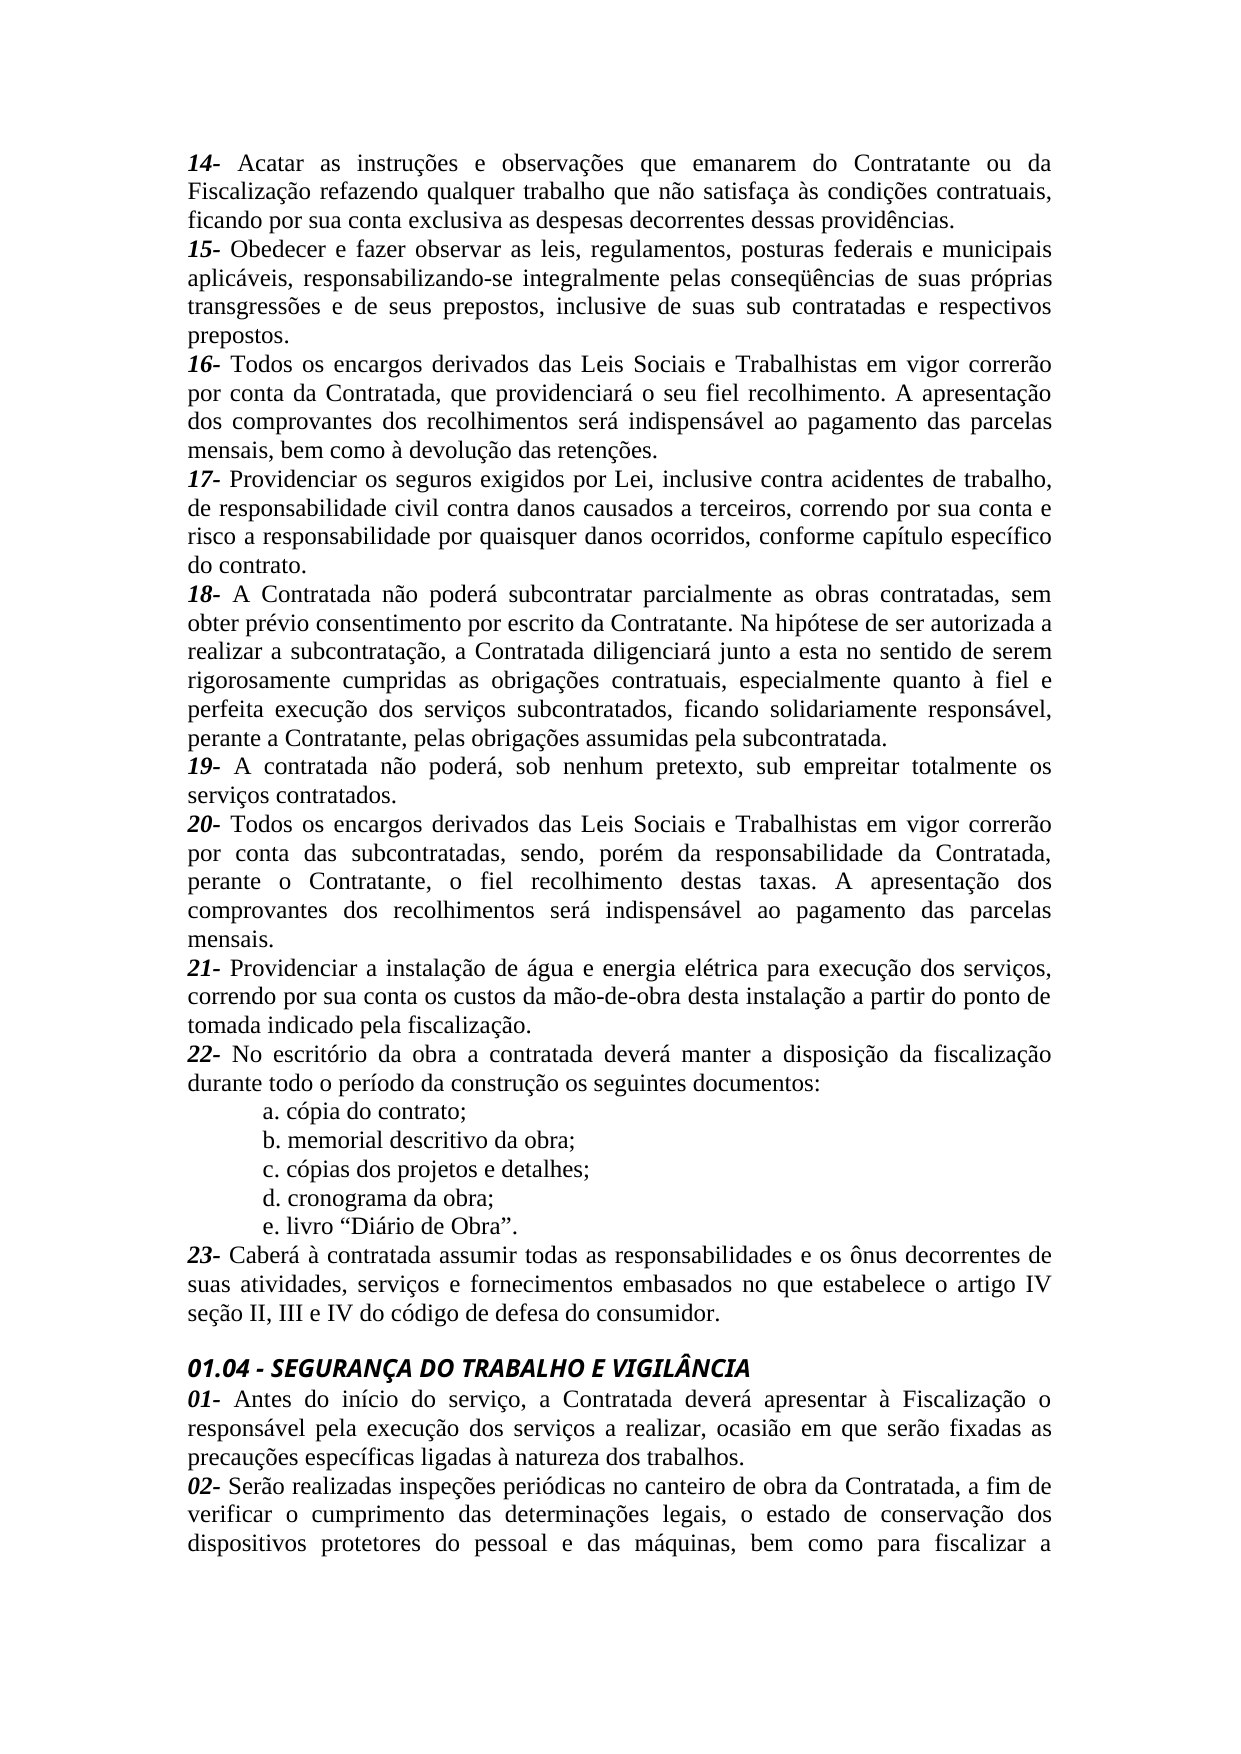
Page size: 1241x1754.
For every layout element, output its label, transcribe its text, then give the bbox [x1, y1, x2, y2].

text 22- No escritório da obra a contratada deverá manter a disposição da fiscalização durante todo o período da construção os seguintes documentos: [187, 1039, 1053, 1096]
text b. memorial descritivo da obra; [187, 1125, 1053, 1154]
text a. cópia do contrato; [187, 1096, 1053, 1125]
text 01.04 - SEGURANÇA DO TRABALHO E VIGILÂNCIA [187, 1351, 1053, 1384]
text 19- A contratada não poderá, sob nenhum pretexto, sub empreitar totalmente os serviços contratados. [187, 751, 1053, 809]
text 16- Todos os encargos derivados das Leis Sociais e Trabalhistas em vigor correrão por conta da Contratada, que providenciará o seu fiel recolhimento. A apresentação dos comprovantes dos recolhimentos será indispensável ao pagamento das parcelas mensais, bem como à devolução das retenções. [187, 349, 1053, 464]
text 14- Acatar as instruções e observações que emanarem do Contratante ou da Fiscalização refazendo qualquer trabalho que não satisfaça às condições contratuais, ficando por sua conta exclusiva as despesas decorrentes dessas providências. [187, 148, 1053, 234]
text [187, 1471, 1053, 1557]
text 21- Providenciar a instalação de água e energia elétrica para execução dos serviços, correndo por sua conta os custos da mão-de-obra desta instalação a partir do ponto de tomada indicado pela fiscalização. [187, 953, 1053, 1039]
text e. livro “Diário de Obra”. [187, 1211, 1053, 1240]
text 15- Obedecer e fazer observar as leis, regulamentos, posturas federais e municipais aplicáveis, responsabilizando-se integralmente pelas conseqüências de suas próprias transgressões e de seus prepostos, inclusive de suas sub contratadas e respectivos prepostos. [187, 234, 1053, 349]
text 18- A Contratada não poderá subcontratar parcialmente as obras contratadas, sem obter prévio consentimento por escrito da Contratante. Na hipótese de ser autorizada a realizar a subcontratação, a Contratada diligenciará junto a esta no sentido de serem rigorosamente cumpridas as obrigações contratuais, especialmente quanto à fiel e perfeita execução dos serviços subcontratados, ficando solidariamente responsável, perante a Contratante, pelas obrigações assumidas pela subcontratada. [187, 579, 1053, 751]
text 01- Antes do início do serviço, a Contratada deverá apresentar à Fiscalização o responsável pela execução dos serviços a realizar, ocasião em que serão fixadas as precauções específicas ligadas à natureza dos trabalhos. [187, 1384, 1053, 1471]
text d. cronograma da obra; [187, 1183, 1053, 1211]
text c. cópias dos projetos e detalhes; [187, 1154, 1053, 1183]
text 17- Providenciar os seguros exigidos por Lei, inclusive contra acidentes de trabalho, de responsabilidade civil contra danos causados a terceiros, correndo por sua conta e risco a responsabilidade por quaisquer danos ocorridos, conforme capítulo específico do contrato. [187, 464, 1053, 579]
text 23- Caberá à contratada assumir todas as responsabilidades e os ônus decorrentes de suas atividades, serviços e fornecimentos embasados no que estabelece o artigo IV seção II, III e IV do código de defesa do consumidor. [187, 1240, 1053, 1326]
text 20- Todos os encargos derivados das Leis Sociais e Trabalhistas em vigor correrão por conta das subcontratadas, sendo, porém da responsabilidade da Contratada, perante o Contratante, o fiel recolhimento destas taxas. A apresentação dos comprovantes dos recolhimentos será indispensável ao pagamento das parcelas mensais. [187, 809, 1053, 953]
